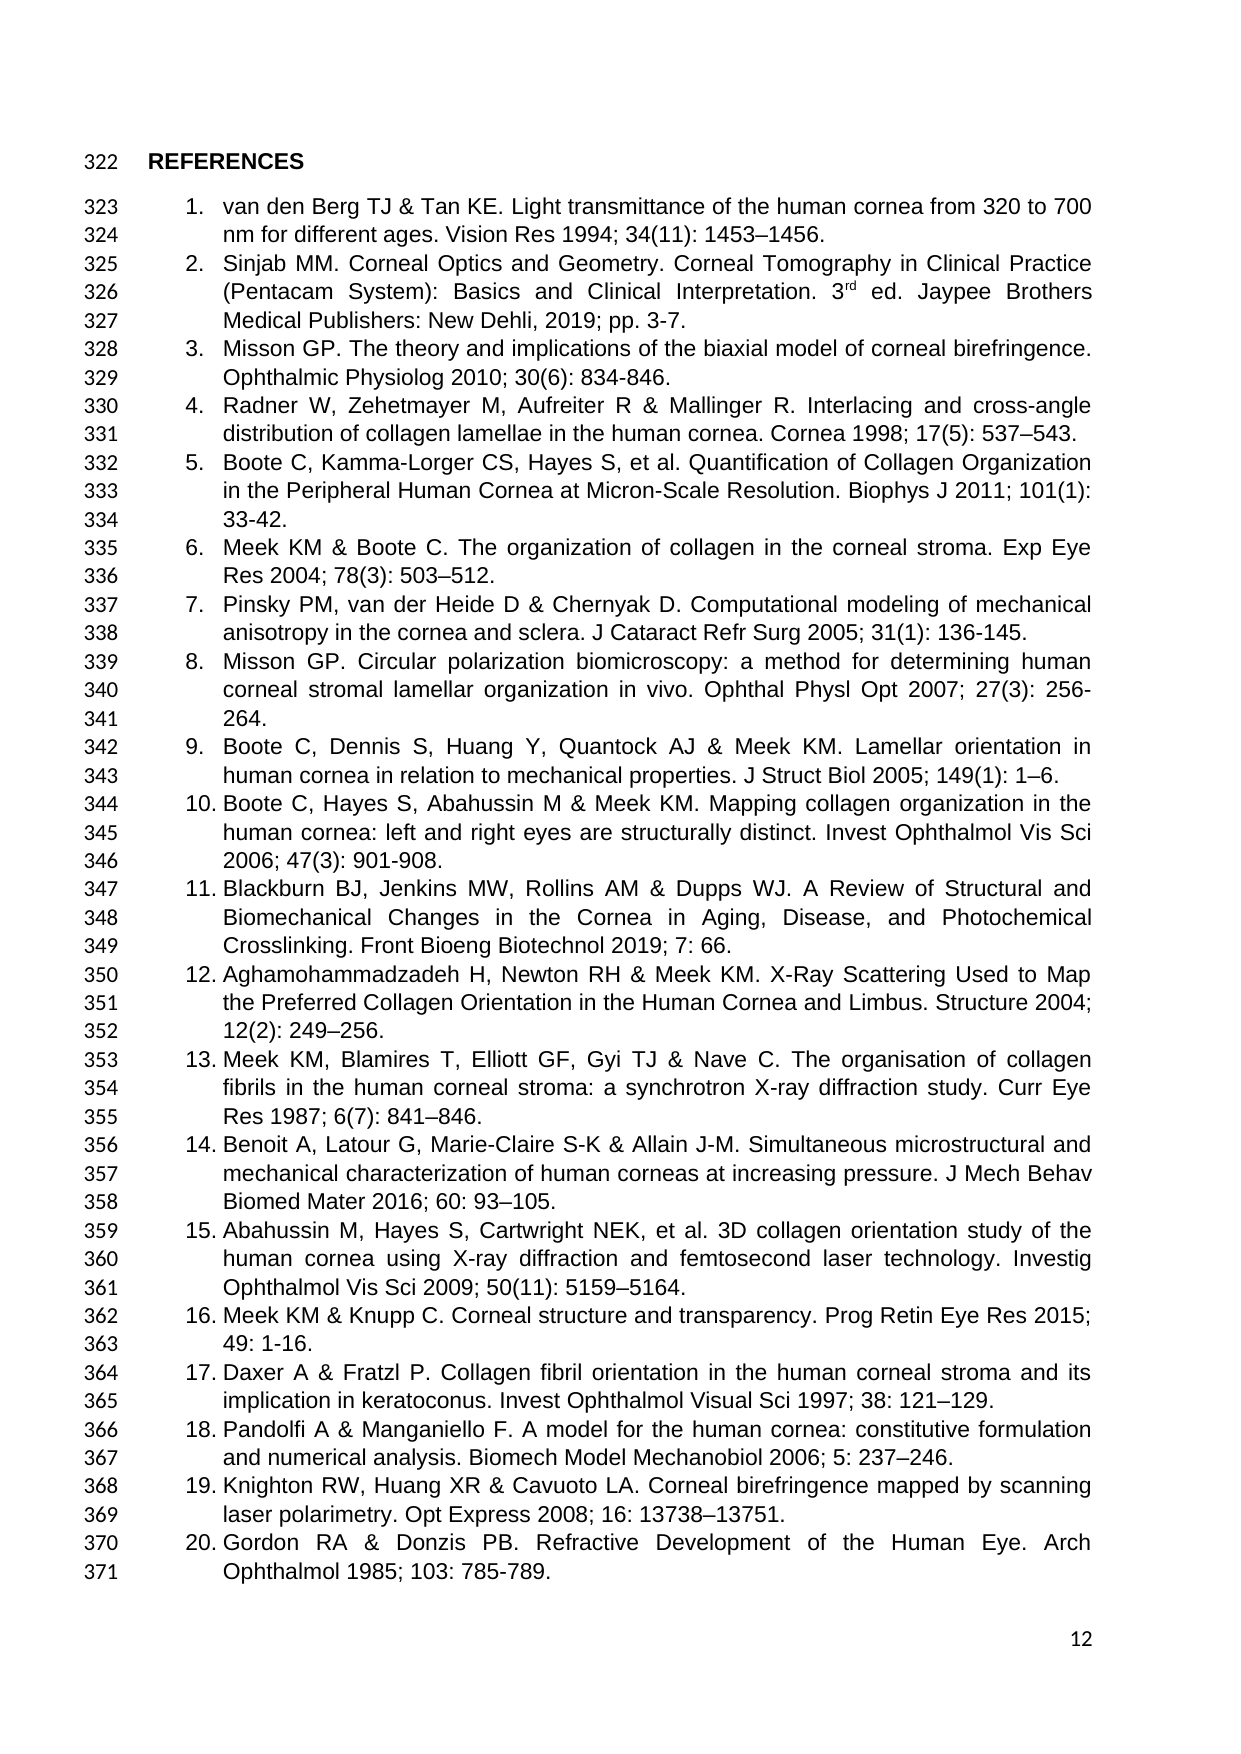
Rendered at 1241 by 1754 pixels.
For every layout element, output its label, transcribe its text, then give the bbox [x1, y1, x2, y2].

list Misson GP. Circular polarization biomicroscopy: a method for determining human corneal stromal lamellar organization in vivo. Ophthal Physl Opt 2007; 27(3): 256-264. [185, 648, 1092, 731]
list Radner W, Zehetmayer M, Aufreiter R & Mallinger R. Interlacing and cross-angle distribution of collagen lamellae in the human cornea. Cornea 1998; 17(5): 537–543. [185, 392, 1092, 447]
list Benoit A, Latour G, Marie-Claire S-K & Allain J-M. Simultaneous microstructural and mechanical characterization of human corneas at increasing pressure. J Mech Behav Biomed Mater 2016; 60: 93–105. [185, 1131, 1092, 1214]
list Gordon RA & Donzis PB. Refractive Development of the Human Eye. Arch Ophthalmol 1985; 103: 785-789. [185, 1529, 1092, 1584]
list Sinjab MM. Corneal Optics and Geometry. Corneal Tomography in Clinical Practice (Pentacam System): Basics and Clinical Interpretation. 3rd ed. Jaypee Brothers Medical Publishers: New Dehli, 2019; pp. 3-7. [185, 250, 1092, 333]
list Pinsky PM, van der Heide D & Chernyak D. Computational modeling of mechanical anisotropy in the cornea and sclera. J Cataract Refr Surg 2005; 31(1): 136-145. [185, 591, 1092, 646]
list Boote C, Hayes S, Abahussin M & Meek KM. Mapping collagen organization in the human cornea: left and right eyes are structurally distinct. Invest Ophthalmol Vis Sci 2006; 47(3): 901-908. [185, 790, 1092, 873]
list Aghamohammadzadeh H, Newton RH & Meek KM. X-Ray Scattering Used to Map the Preferred Collagen Orientation in the Human Cornea and Limbus. Structure 2004; 12(2): 249–256. [185, 961, 1092, 1044]
list Boote C, Kamma-Lorger CS, Hayes S, et al. Quantification of Collagen Organization in the Peripheral Human Cornea at Micron-Scale Resolution. Biophys J 2011; 101(1): 33-42. [185, 449, 1092, 532]
subtitle REFERENCES [148, 148, 1092, 174]
list Knighton RW, Huang XR & Cavuoto LA. Corneal birefringence mapped by scanning laser polarimetry. Opt Express 2008; 16: 13738–13751. [185, 1472, 1092, 1527]
list Meek KM & Knupp C. Corneal structure and transparency. Prog Retin Eye Res 2015; 49: 1-16. [185, 1302, 1092, 1357]
list Meek KM, Blamires T, Elliott GF, Gyi TJ & Nave C. The organisation of collagen fibrils in the human corneal stroma: a synchrotron X-ray diffraction study. Curr Eye Res 1987; 6(7): 841–846. [185, 1046, 1092, 1129]
list Daxer A & Fratzl P. Collagen fibril orientation in the human corneal stroma and its implication in keratoconus. Invest Ophthalmol Visual Sci 1997; 38: 121–129. [185, 1359, 1092, 1413]
list Misson GP. The theory and implications of the biaxial model of corneal birefringence. Ophthalmic Physiolog 2010; 30(6): 834-846. [185, 335, 1092, 390]
list van den Berg TJ & Tan KE. Light transmittance of the human cornea from 320 to 700 nm for different ages. Vision Res 1994; 34(11): 1453–1456. [185, 193, 1092, 248]
list Boote C, Dennis S, Huang Y, Quantock AJ & Meek KM. Lamellar orientation in human cornea in relation to mechanical properties. J Struct Biol 2005; 149(1): 1–6. [185, 733, 1092, 788]
list Blackburn BJ, Jenkins MW, Rollins AM & Dupps WJ. A Review of Structural and Biomechanical Changes in the Cornea in Aging, Disease, and Photochemical Crosslinking. Front Bioeng Biotechnol 2019; 7: 66. [185, 875, 1092, 958]
list Pandolfi A & Manganiello F. A model for the human cornea: constitutive formulation and numerical analysis. Biomech Model Mechanobiol 2006; 5: 237–246. [185, 1416, 1092, 1470]
list Meek KM & Boote C. The organization of collagen in the corneal stroma. Exp Eye Res 2004; 78(3): 503–512. [185, 534, 1092, 589]
list Abahussin M, Hayes S, Cartwright NEK, et al. 3D collagen orientation study of the human cornea using X-ray diffraction and femtosecond laser technology. Investig Ophthalmol Vis Sci 2009; 50(11): 5159–5164. [185, 1217, 1092, 1300]
